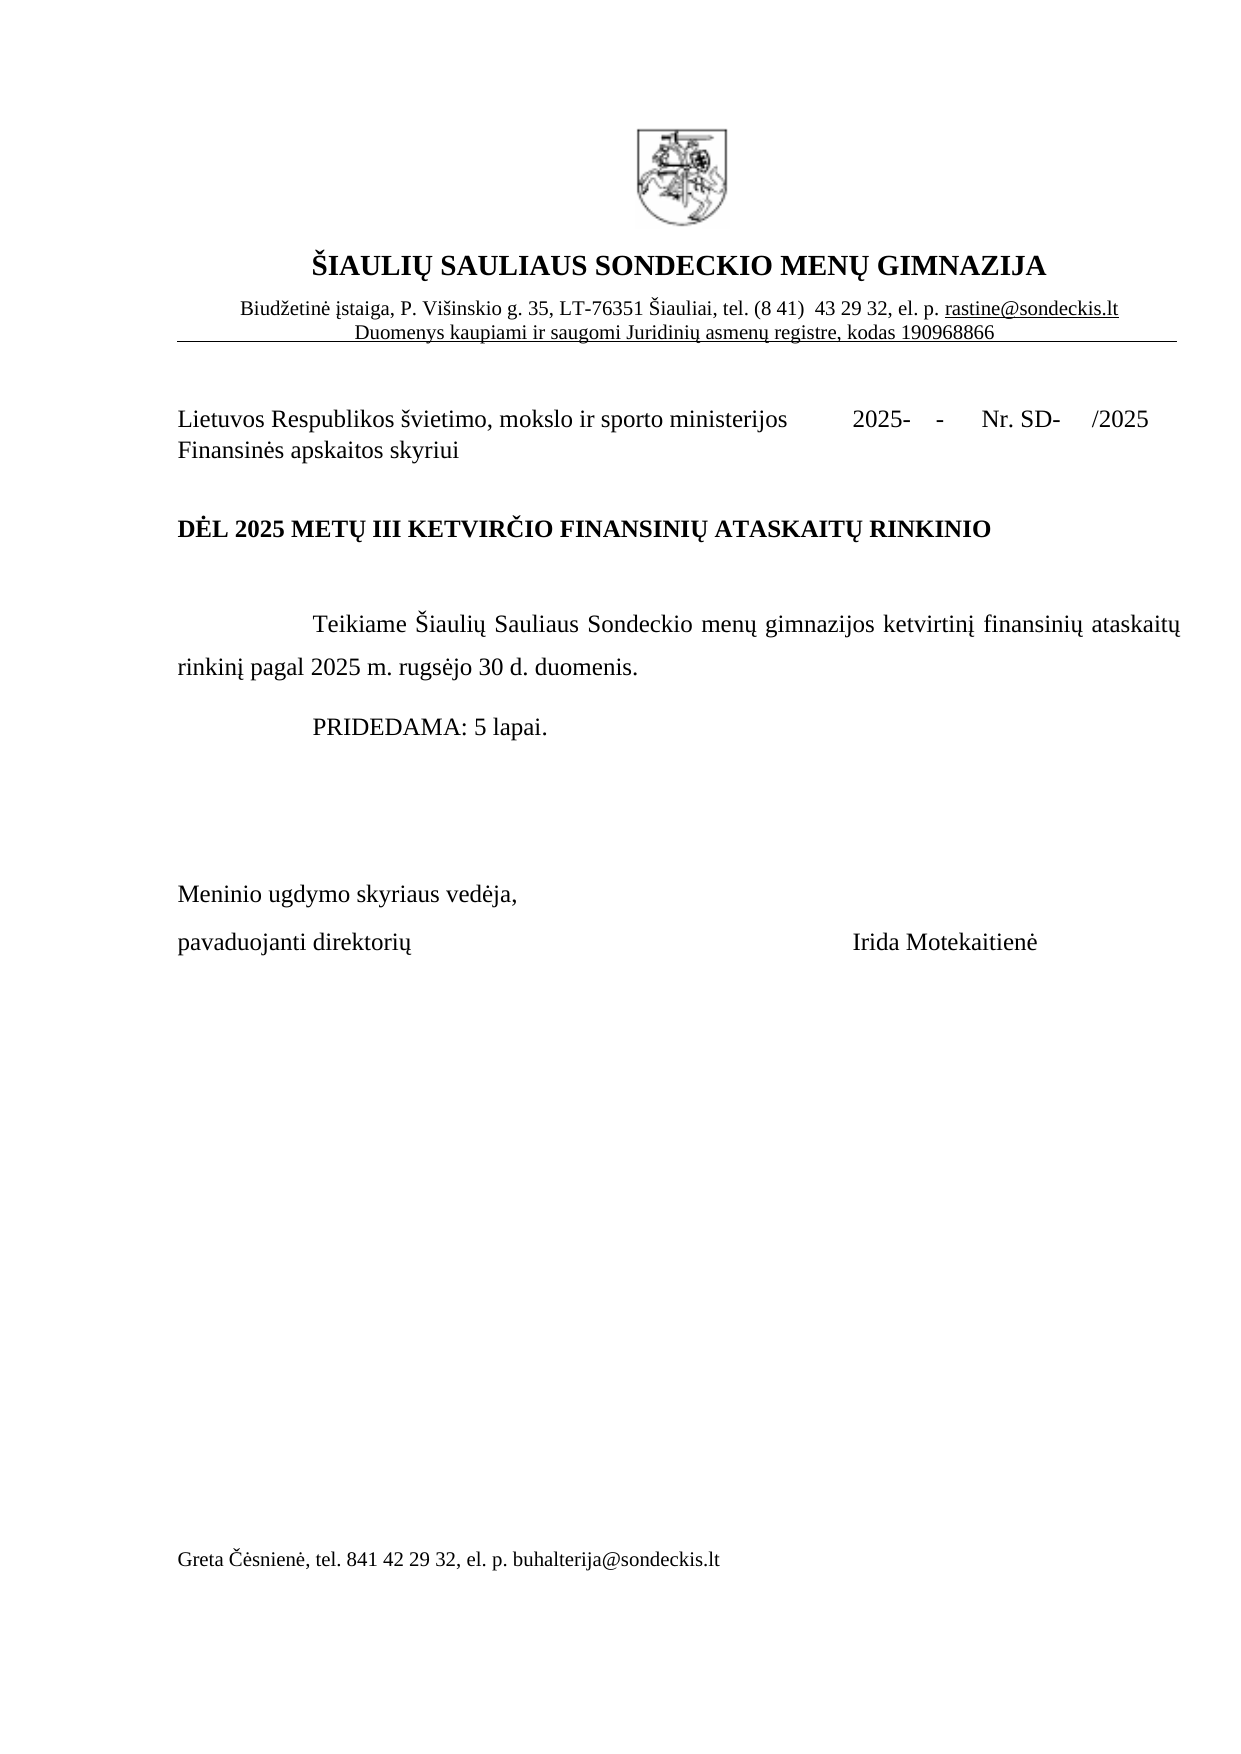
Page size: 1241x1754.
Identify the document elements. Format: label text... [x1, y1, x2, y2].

text Biudžetinė įstaiga, P. Višinskio g. 35, LT-76351 Šiauliai, tel. (8 41) 43 29 32, el. p. rastine@sondeckis.lt [177, 296, 1181, 320]
text Finansinės apskaitos skyriui [177, 435, 1181, 464]
text Greta Čėsnienė, tel. 841 42 29 32, el. p. buhalterija@sondeckis.lt [177, 1547, 1181, 1571]
text pavaduojanti direktorių Irida Motekaitienė [177, 927, 1181, 956]
text Duomenys kaupiami ir saugomi Juridinių asmenų registre, kodas 190968866 _ [177, 320, 1181, 341]
text Lietuvos Respublikos švietimo, mokslo ir sporto ministerijos 2025- - Nr. SD- /2025 [177, 404, 1181, 433]
text Meninio ugdymo skyriaus vedėja, [177, 879, 1181, 908]
text DĖL 2025 METŲ III KETVIRČIO FINANSINIŲ ATASKAITŲ RINKINIO [177, 514, 1181, 543]
text ŠIAULIŲ SAULIAUS SONDECKIO MENŲ GIMNAZIJA [177, 248, 1181, 281]
text PRIDEDAMA: 5 lapai. [177, 712, 1181, 741]
text Teikiame Šiaulių Sauliaus Sondeckio menų gimnazijos ketvirtinį finansinių ataskaitų rinkinį pagal 2025 m. rugsėjo 30 d. duomenis. [177, 609, 1181, 681]
